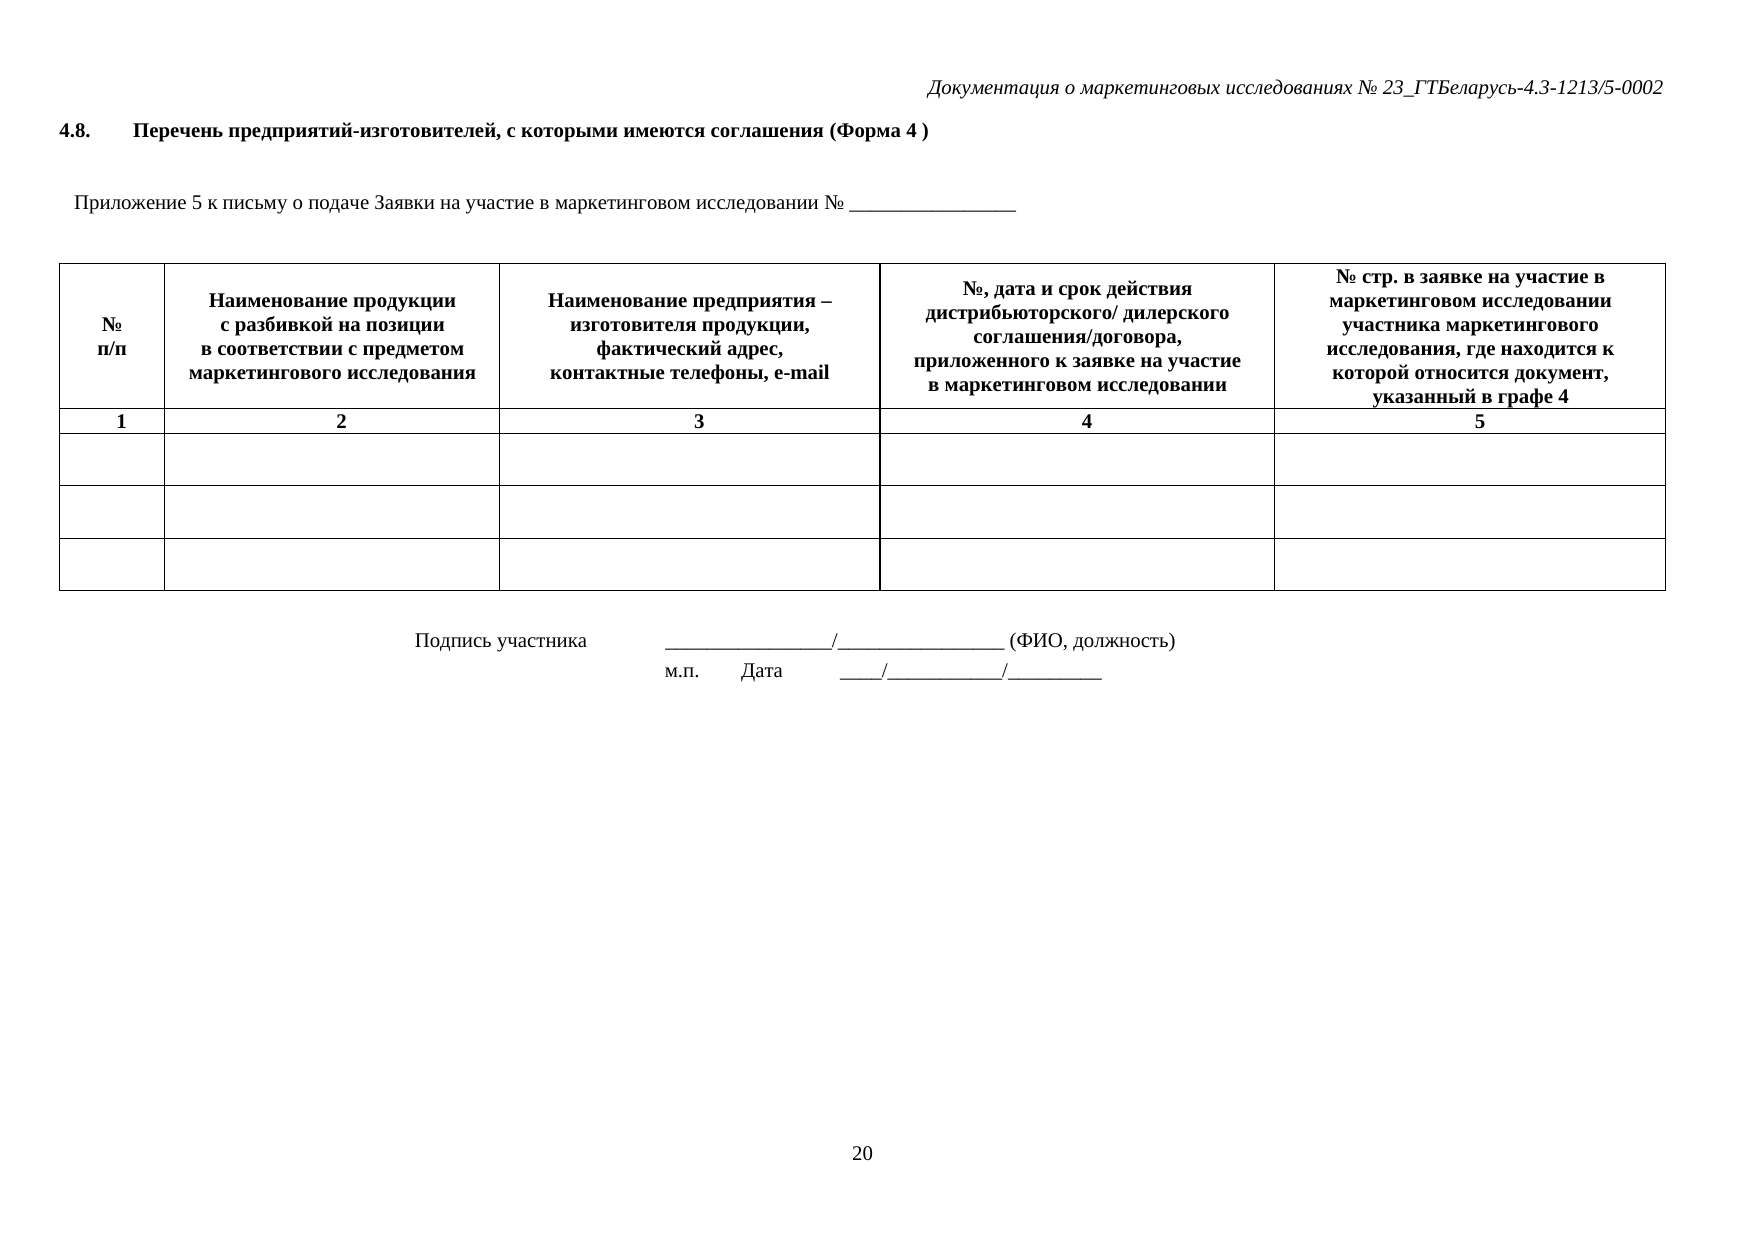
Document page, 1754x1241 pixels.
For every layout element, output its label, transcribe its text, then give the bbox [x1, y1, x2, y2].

text Приложение 5 к письму о подаче Заявки на участие в маркетинговом исследовании № ________________ [59, 190, 1665, 214]
table_header №, дата и срок действия дистрибьюторского/ дилерского соглашения/договора, приложенного к заявке на участие в маркетинговом исследовании [881, 264, 1274, 408]
table_cell 5 [1275, 409, 1665, 433]
table_cell [881, 539, 1274, 590]
table_cell 3 [500, 409, 879, 433]
table_cell [1275, 486, 1665, 538]
table_header № п/п [60, 264, 164, 408]
table_cell [500, 539, 879, 590]
table_cell [165, 486, 499, 538]
table_cell [500, 434, 879, 485]
table_cell [881, 486, 1274, 538]
table_cell [500, 486, 879, 538]
table_cell [60, 486, 164, 538]
table_cell [60, 434, 164, 485]
text м.п. Дата ____/___________/_________ [326, 658, 1665, 682]
table_cell [165, 539, 499, 590]
table_cell [1275, 539, 1665, 590]
table_header № стр. в заявке на участие в маркетинговом исследовании участника маркетингового исследования, где находится к которой относится документ, указанный в графе 4 [1275, 264, 1665, 408]
table_header Наименование предприятия – изготовителя продукции, фактический адрес, контактные телефоны, e-mail [500, 264, 879, 408]
table_header Наименование продукции с разбивкой на позиции в соответствии с предметом маркетингового исследования [165, 264, 499, 408]
table_cell [60, 539, 164, 590]
table_cell 1 [60, 409, 164, 433]
table_cell 2 [165, 409, 499, 433]
text Подпись участника ________________/________________ (ФИО, должность) [326, 628, 1665, 652]
table_cell [165, 434, 499, 485]
table_cell [881, 434, 1274, 485]
list Перечень предприятий-изготовителей, с которыми имеются соглашения (Форма 4 ) [59, 118, 1665, 142]
table_cell 4 [881, 409, 1274, 433]
table_cell [1275, 434, 1665, 485]
